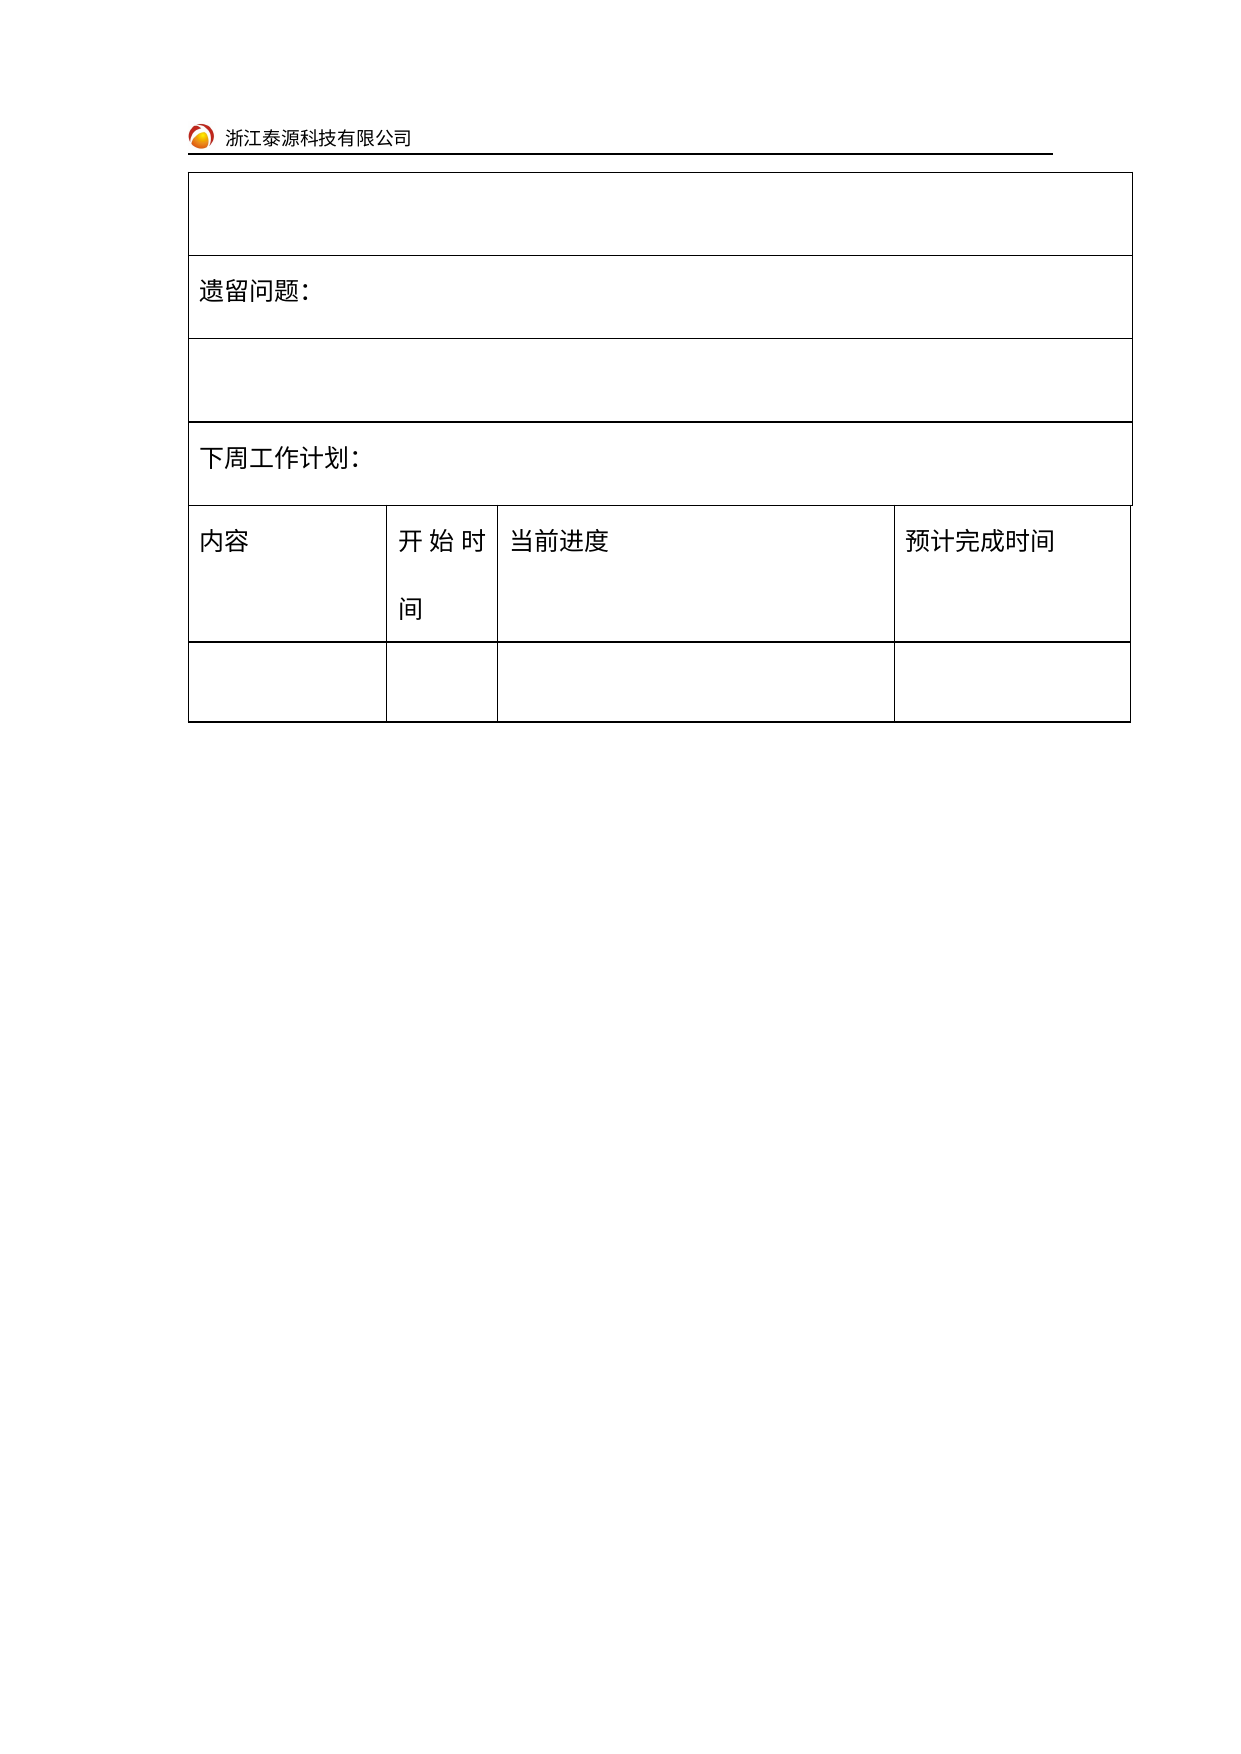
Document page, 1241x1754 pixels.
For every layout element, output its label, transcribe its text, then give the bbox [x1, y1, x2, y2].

table_cell 预计完成时间 [895, 506, 1130, 641]
table_cell [189, 173, 1132, 255]
table_cell 遗留问题： [189, 256, 1132, 338]
table_cell 内容 [189, 506, 386, 641]
table_cell [189, 643, 386, 721]
table_cell [189, 339, 1132, 421]
table_cell 当前进度 [498, 506, 894, 641]
picture [187, 121, 217, 150]
table_cell [498, 643, 894, 721]
table_cell [387, 643, 497, 721]
table_cell 下周工作计划： [189, 423, 1132, 504]
table_cell 开始时间 [387, 506, 497, 641]
table_cell [895, 643, 1130, 721]
